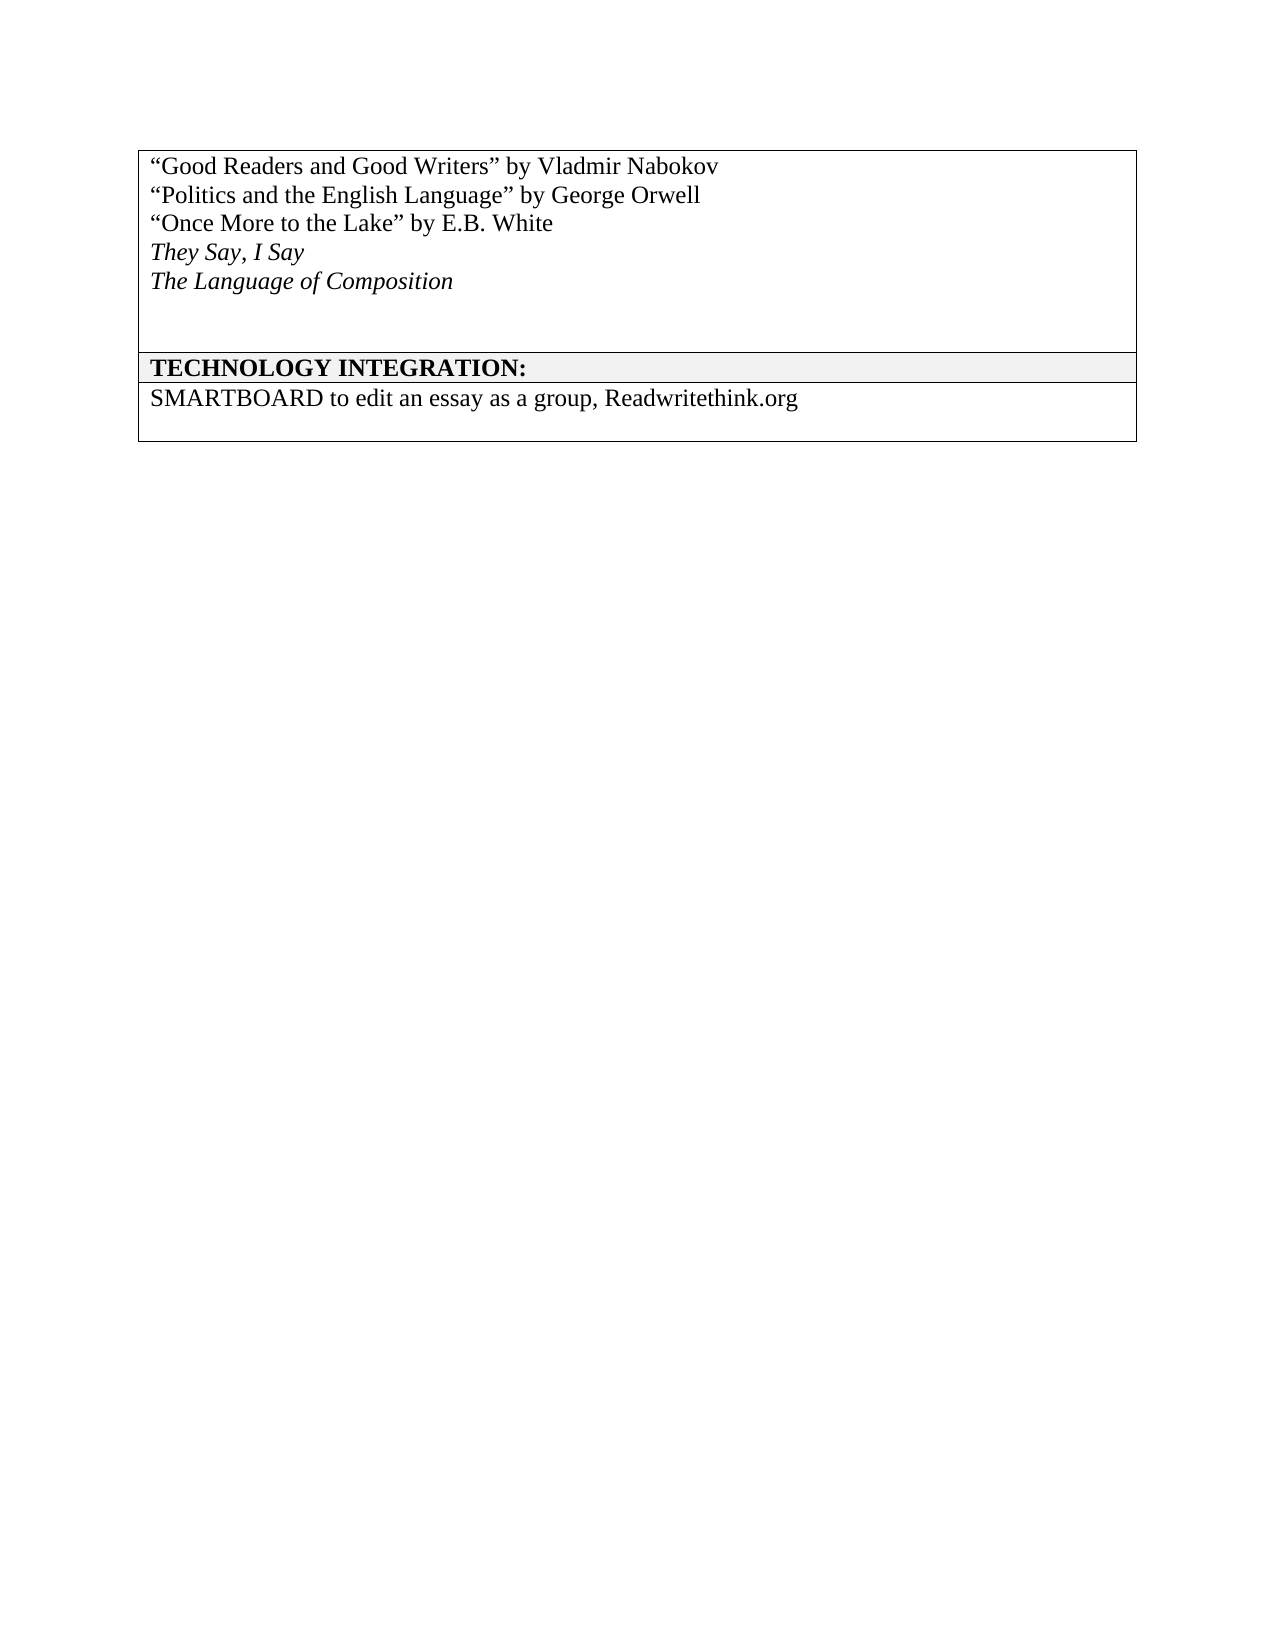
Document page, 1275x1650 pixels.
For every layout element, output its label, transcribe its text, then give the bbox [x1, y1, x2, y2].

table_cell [139, 151, 1136, 352]
table_cell SMARTBOARD to edit an essay as a group, Readwritethink.org [139, 383, 1136, 441]
table_cell TECHNOLOGY INTEGRATION: [139, 353, 1136, 382]
